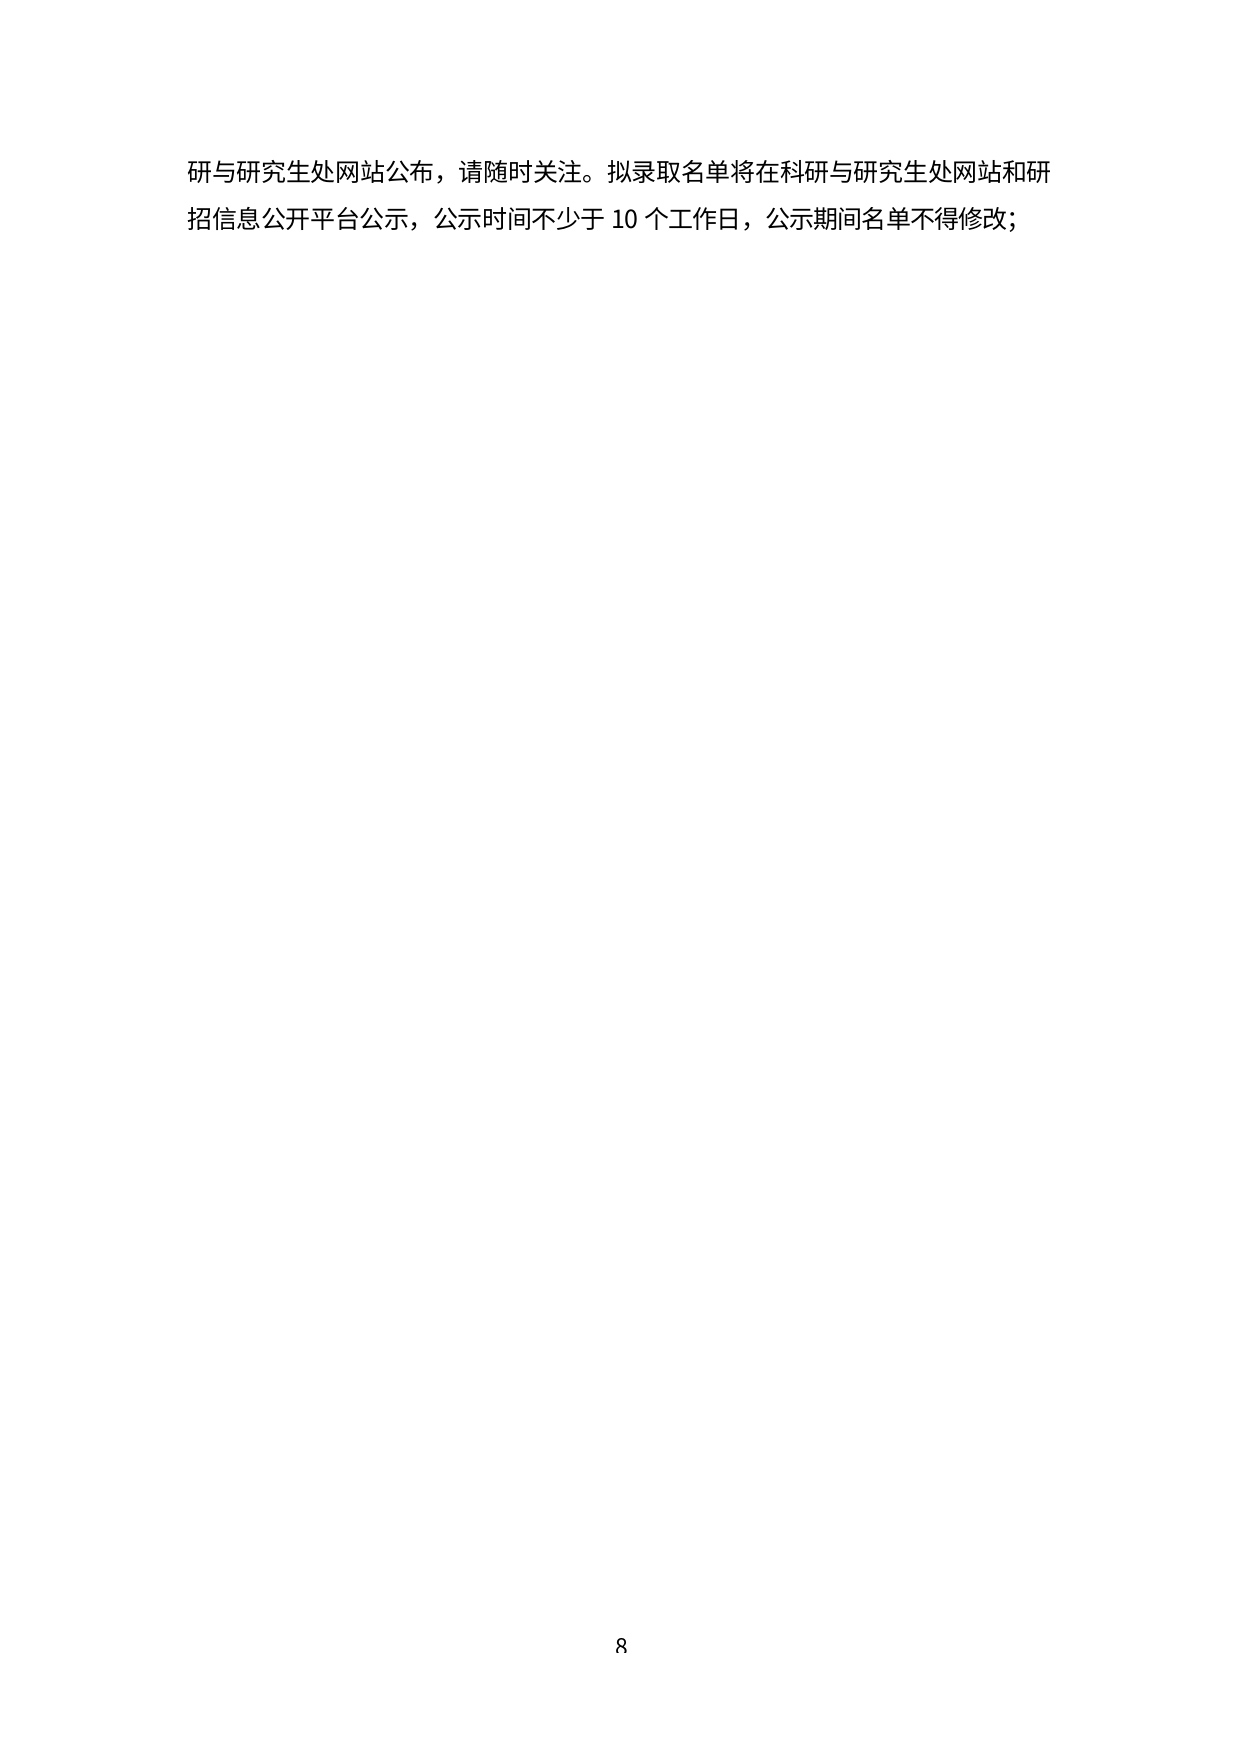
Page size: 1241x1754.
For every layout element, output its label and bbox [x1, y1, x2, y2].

text [187, 152, 1053, 235]
